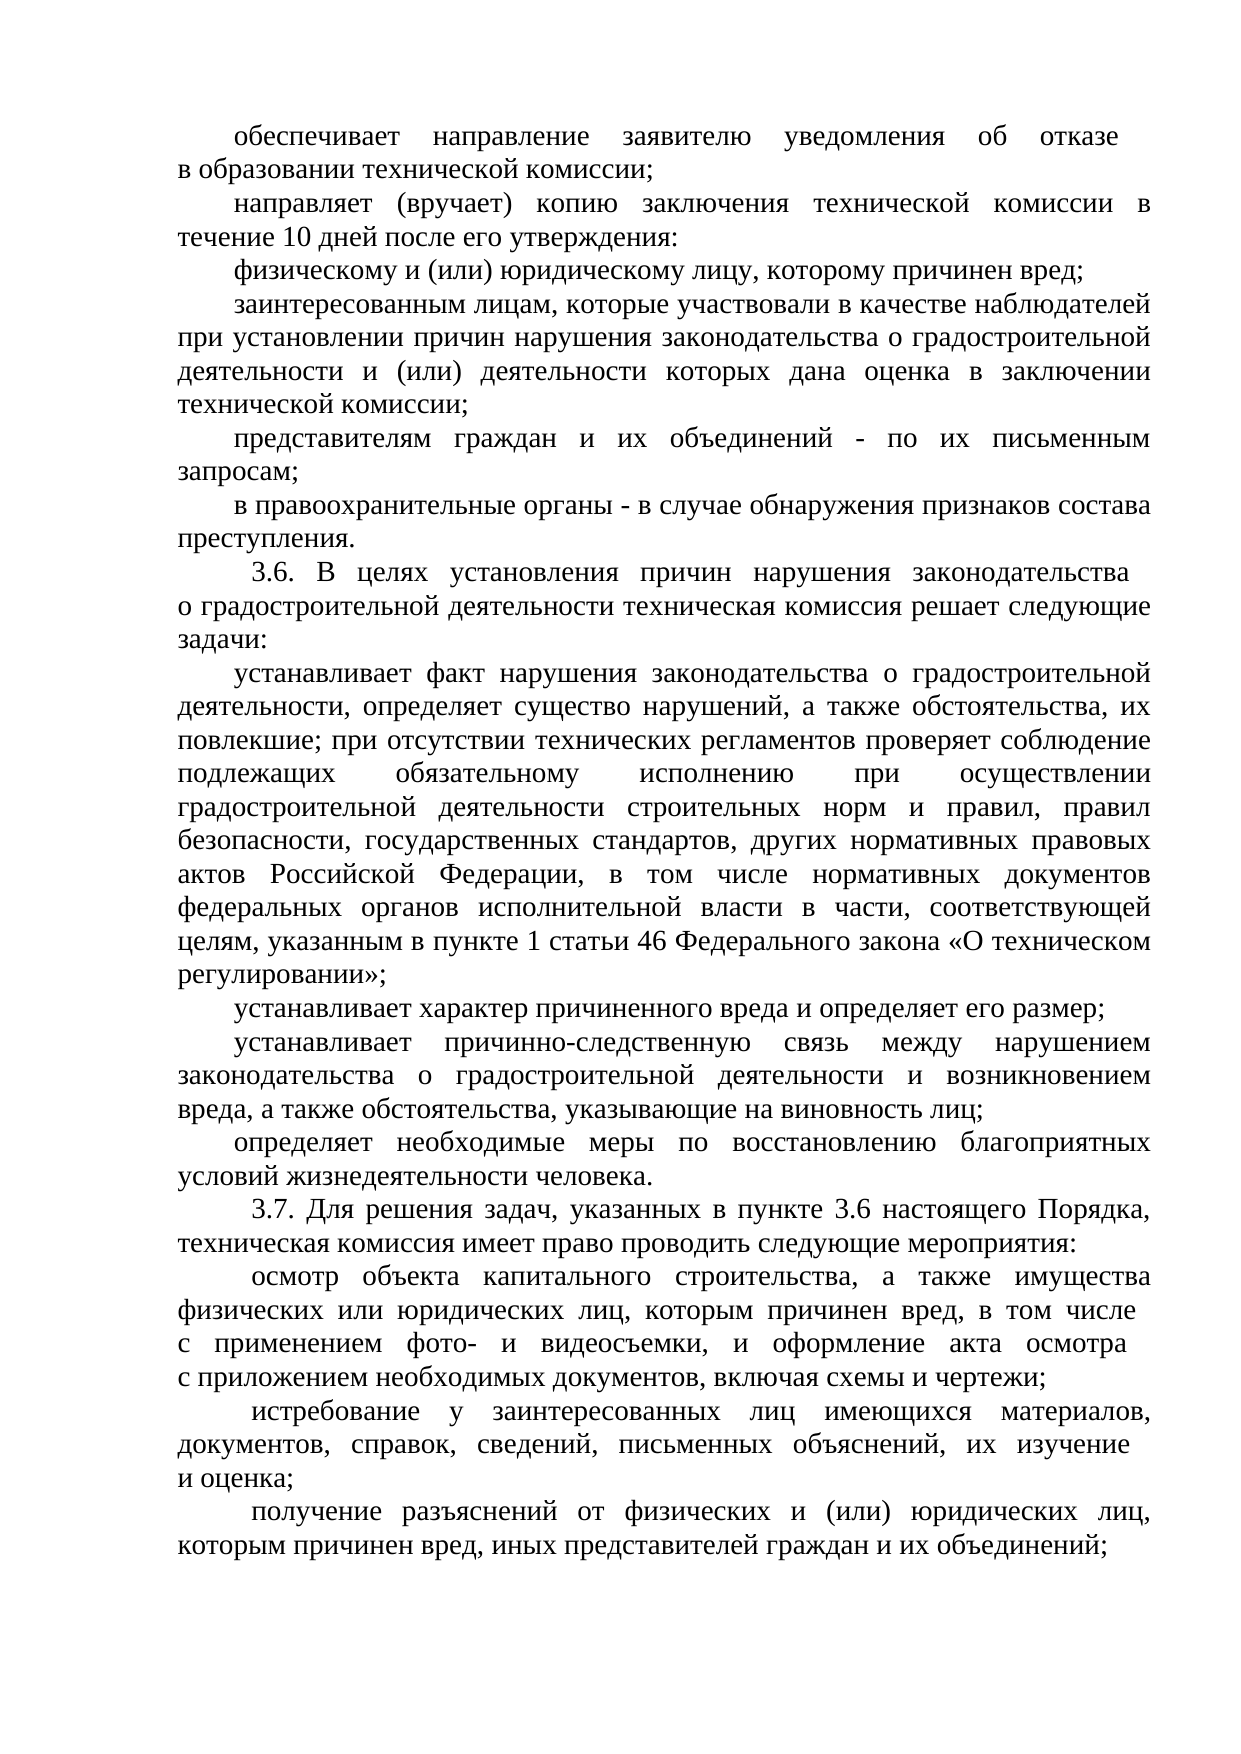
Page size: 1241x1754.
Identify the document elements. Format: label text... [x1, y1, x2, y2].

text истребование у заинтересованных лиц имеющихся материалов, документов, справок, сведений, письменных объяснений, их изучение и оценка; [177, 1393, 1152, 1493]
text получение разъяснений от физических и (или) юридических лиц, которым причинен вред, иных представителей граждан и их объединений; [177, 1493, 1152, 1560]
text направляет (вручает) копию заключения технической комиссии в течение 10 дней после его утверждения: [177, 185, 1152, 252]
text устанавливает характер причиненного вреда и определяет его размер; [177, 990, 1152, 1024]
text 3.7. Для решения задач, указанных в пункте 3.6 настоящего Порядка, техническая комиссия имеет право проводить следующие мероприятия: [177, 1191, 1152, 1258]
text физическому и (или) юридическому лицу, которому причинен вред; [177, 252, 1152, 286]
text обеспечивает направление заявителю уведомления об отказе в образовании технической комиссии; [177, 118, 1152, 185]
text определяет необходимые меры по восстановлению благоприятных условий жизнедеятельности человека. [177, 1124, 1152, 1191]
text в правоохранительные органы - в случае обнаружения признаков состава преступления. [177, 487, 1152, 554]
text 3.6. В целях установления причин нарушения законодательства о градостроительной деятельности техническая комиссия решает следующие задачи: [177, 554, 1152, 655]
text устанавливает причинно-следственную связь между нарушением законодательства о градостроительной деятельности и возникновением вреда, а также обстоятельства, указывающие на виновность лиц; [177, 1024, 1152, 1124]
text представителям граждан и их объединений - по их письменным запросам; [177, 420, 1152, 487]
text осмотр объекта капитального строительства, а также имущества физических или юридических лиц, которым причинен вред, в том числе с применением фото- и видеосъемки, и оформление акта осмотра с приложением необходимых документов, включая схемы и чертежи; [177, 1258, 1152, 1393]
text устанавливает факт нарушения законодательства о градостроительной деятельности, определяет существо нарушений, а также обстоятельства, их повлекшие; при отсутствии технических регламентов проверяет соблюдение подлежащих обязательному исполнению при осуществлении градостроительной деятельности строительных норм и правил, правил безопасности, государственных стандартов, других нормативных правовых актов Российской Федерации, в том числе нормативных документов федеральных органов исполнительной власти в части, соответствующей целям, указанным в пункте 1 статьи 46 Федерального закона «О техническом регулировании»; [177, 655, 1152, 990]
text заинтересованным лицам, которые участвовали в качестве наблюдателей при установлении причин нарушения законодательства о градостроительной деятельности и (или) деятельности которых дана оценка в заключении технической комиссии; [177, 286, 1152, 420]
